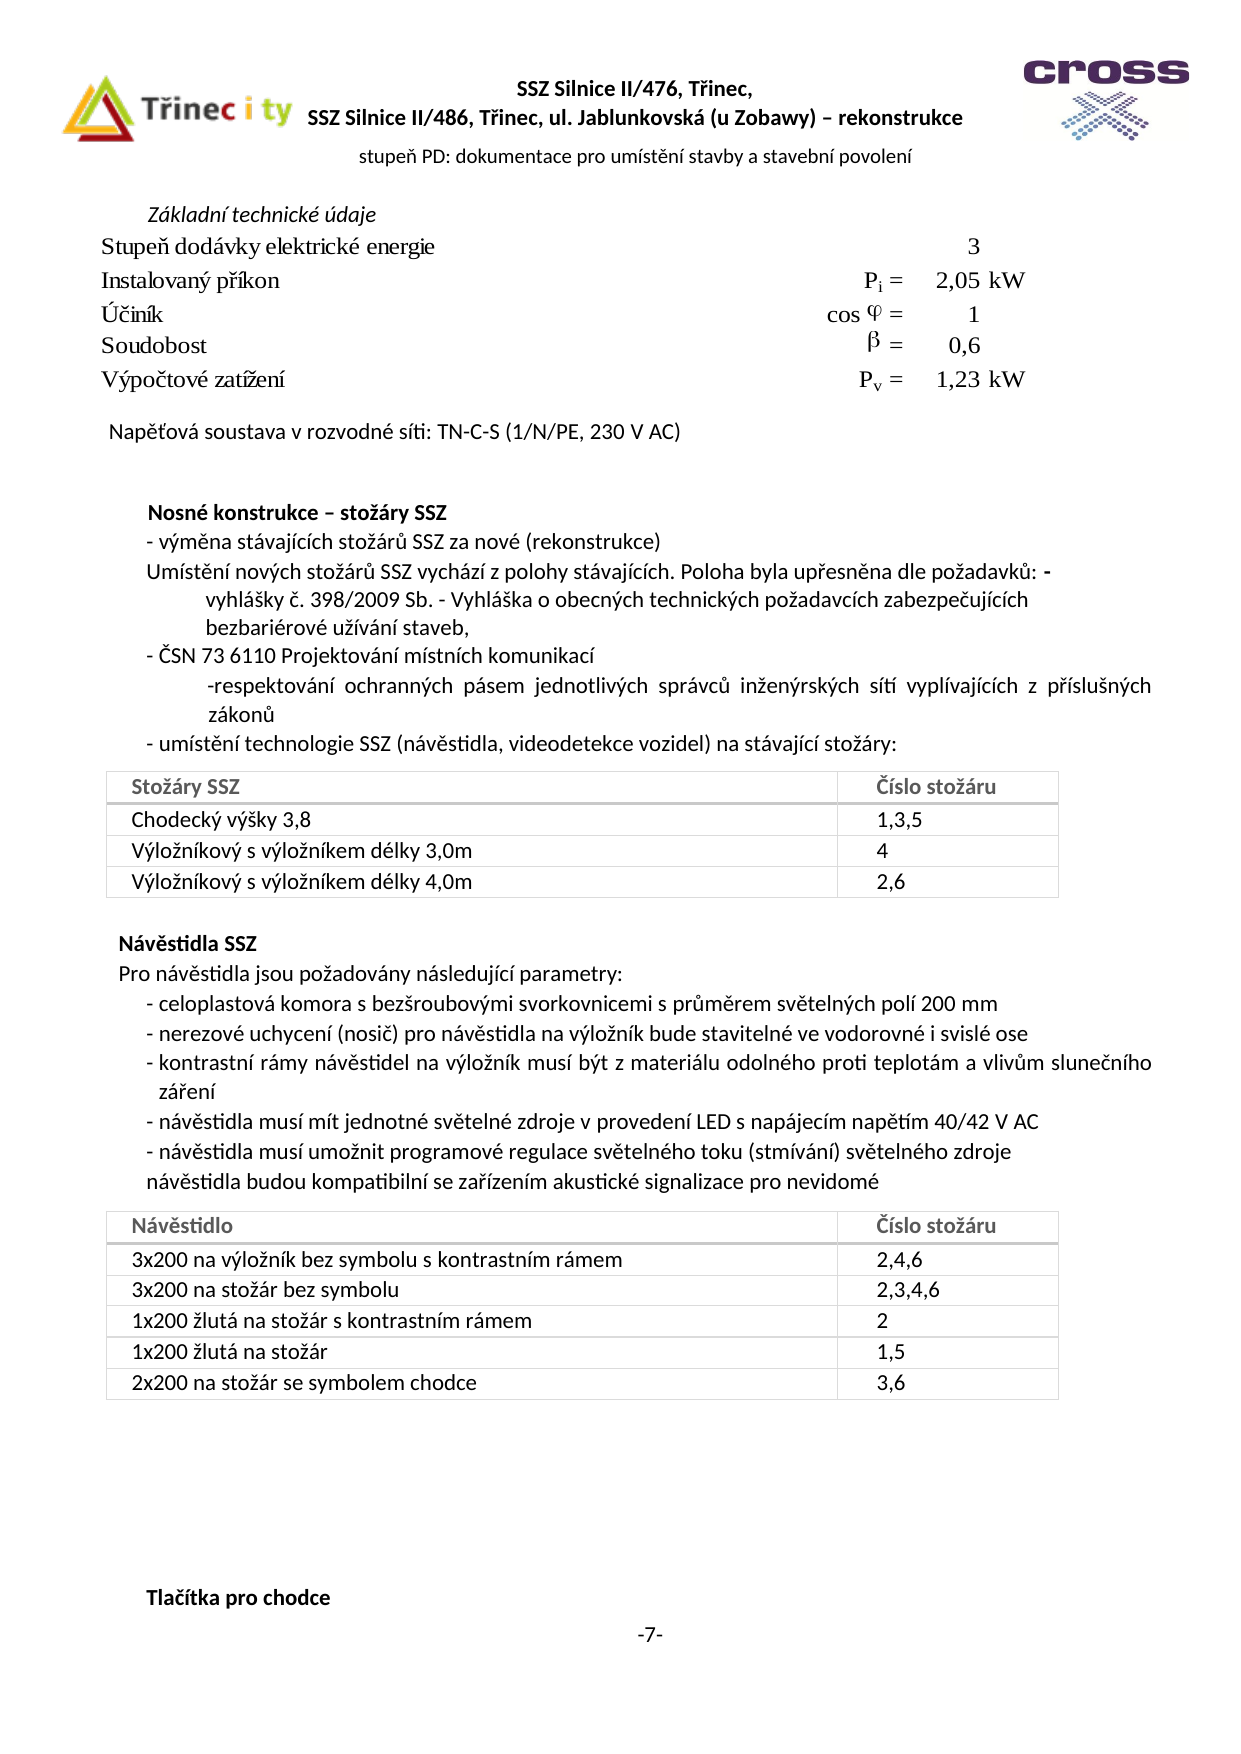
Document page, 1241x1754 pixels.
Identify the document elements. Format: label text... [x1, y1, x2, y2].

list celoplastová komora s bezšroubovými svorkovnicemi s průměrem světelných polí [146, 989, 1153, 1017]
table_cell 1x200 žlutá na stožár s kontrastním rámem [107, 1306, 837, 1336]
list umístění technologie SSZ (návěstidla, videodetekce vozidel) na stávající stožáry: [146, 729, 1153, 757]
table_cell Chodecký výšky 3,8 [107, 805, 837, 835]
text Návěstidla SSZ [118, 929, 1153, 957]
text Tlačítka pro chodce [146, 1583, 1153, 1611]
text Pro návěstidla jsou požadovány následující parametry: [118, 959, 1153, 987]
table_cell 3x200 na stožár bez symbolu [107, 1276, 837, 1305]
table_cell 3x200 na výložník bez symbolu s kontrastním rámem [107, 1245, 837, 1274]
list ČSN 73 6110 Projektování místních komunikací [146, 641, 1153, 669]
table_cell 2,4,6 [838, 1245, 1058, 1274]
list kontrastní rámy návěstidel na výložník musí být z materiálu odolného proti teplotám a vlivům slunečního záření [146, 1048, 1153, 1105]
table_cell 1x200 žlutá na stožár [107, 1338, 837, 1367]
text -respektování ochranných pásem jednotlivých správců inženýrských sítí vyplívajících z příslušných zákonů [207, 671, 1153, 728]
picture [48, 60, 313, 167]
table_header Stožáry SSZ [107, 772, 837, 802]
table_cell 3,6 [838, 1369, 1058, 1398]
text Nosné konstrukce – stožáry SSZ [148, 498, 1153, 526]
text Základní technické údaje [148, 200, 1153, 228]
text Umístění nových stožárů SSZ vychází z polohy stávajících. Poloha byla upřesněna dle požadavků: - vyhlášky č. 398/2009 Sb. - Vyhláška o obecných technických požadavcích zabezpečujících bezbariérové užívání staveb, [146, 557, 1053, 641]
table_header Číslo stožáru [838, 1212, 1058, 1242]
list nerezové uchycení (nosič) pro návěstidla na výložník bude stavitelné ve vodorovné i svislé ose [146, 1019, 1153, 1047]
picture [1023, 60, 1190, 141]
list výměna stávajících stožárů SSZ za nové (rekonstrukce) [146, 527, 1153, 555]
table_cell Výložníkový s výložníkem délky 3,0m [107, 836, 837, 866]
table_cell 2x200 na stožár se symbolem chodce [107, 1369, 837, 1398]
table_cell 1,5 [838, 1338, 1058, 1367]
table_cell 4 [838, 836, 1058, 866]
table_cell 2,6 [838, 867, 1058, 897]
table_cell 2 [838, 1306, 1058, 1336]
table_header Návěstidlo [107, 1212, 837, 1242]
list návěstidla musí mít jednotné světelné zdroje v provedení LED s napájecím napětím 40/42 V AC [146, 1107, 1153, 1135]
table_header Číslo stožáru [838, 772, 1058, 802]
text návěstidla budou kompatibilní se zařízením akustické signalizace pro nevidomé [146, 1167, 1153, 1195]
table_cell 2,3,4,6 [838, 1276, 1058, 1305]
table_cell Výložníkový s výložníkem délky 4,0m [107, 867, 837, 897]
table_cell 1,3,5 [838, 805, 1058, 835]
list návěstidla musí umožnit programové regulace světelného toku (stmívání) světelného zdroje [146, 1137, 1153, 1165]
text Napěťová soustava v rozvodné síti: TN-C-S (1/N/PE, 230 V AC) [108, 417, 1152, 445]
